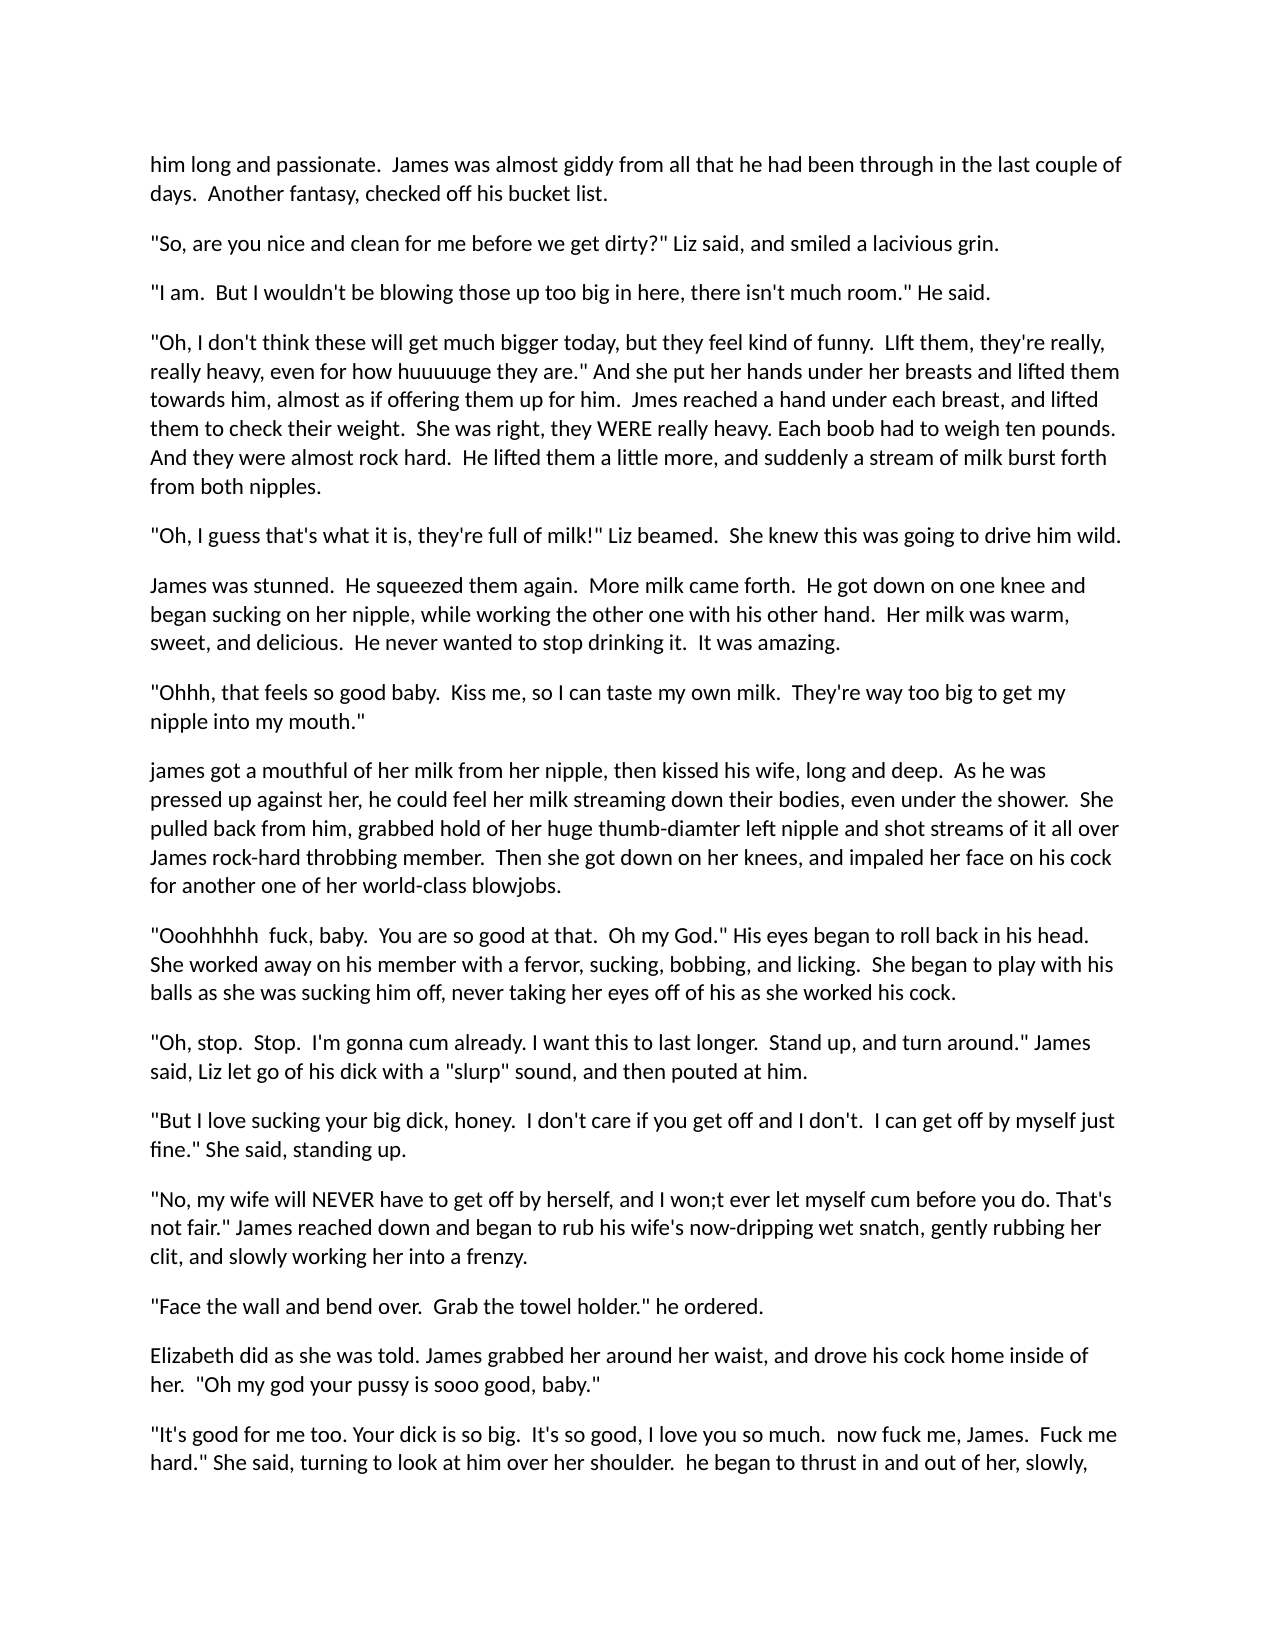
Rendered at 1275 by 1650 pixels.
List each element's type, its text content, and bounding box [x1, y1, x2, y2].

text "Face the wall and bend over. Grab the towel holder." he ordered. [150, 1291, 1125, 1320]
text james got a mouthful of her milk from her nipple, then kissed his wife, long and deep. As he was pressed up against her, he could feel her milk streaming down their bodies, even under the shower. She pulled back from him, grabbed hold of her huge thumb-diamter left nipple and shot streams of it all over James rock-hard throbbing member. Then she got down on her knees, and impaled her face on his cock for another one of her world-class blowjobs. [150, 756, 1125, 899]
text Elizabeth did as she was told. James grabbed her around her waist, and drove his cock home inside of her. "Oh my god your pussy is sooo good, baby." [150, 1341, 1125, 1398]
text "So, are you nice and clean for me before we get dirty?" Liz said, and smiled a lacivious grin. [150, 228, 1125, 257]
text "Ooohhhhh fuck, baby. You are so good at that. Oh my God." His eyes began to roll back in his head. She worked away on his member with a fervor, sucking, bobbing, and licking. She began to play with his balls as she was sucking him off, never taking her eyes off of his as she worked his cock. [150, 920, 1125, 1007]
text "Oh, I don't think these will get much bigger today, but they feel kind of funny. LIft them, they're really, really heavy, even for how huuuuuge they are." And she put her hands under her breasts and lifted them towards him, almost as if offering them up for him. Jmes reached a hand under each breast, and lifted them to check their weight. She was right, they WERE really heavy. Each boob had to weigh ten pounds. And they were almost rock hard. He lifted them a little more, and suddenly a stream of milk burst forth from both nipples. [150, 327, 1125, 500]
text "Oh, stop. Stop. I'm gonna cum already. I want this to last longer. Stand up, and turn around." James said, Liz let go of his dick with a "slurp" sound, and then pouted at him. [150, 1027, 1125, 1085]
text "No, my wife will NEVER have to get off by herself, and I won;t ever let myself cum before you do. That's not fair." James reached down and began to rub his wife's now-dripping wet snatch, gently rubbing her clit, and slowly working her into a frenzy. [150, 1184, 1125, 1270]
text James was stunned. He squeezed them again. More milk came forth. He got down on one knee and began sucking on her nipple, while working the other one with his other hand. Her milk was warm, sweet, and delicious. He never wanted to stop drinking it. It was amazing. [150, 570, 1125, 657]
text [150, 1419, 1125, 1477]
text "I am. But I wouldn't be blowing those up too big in here, there isn't much room." He said. [150, 278, 1125, 307]
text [150, 150, 1125, 207]
text "Ohhh, that feels so good baby. Kiss me, so I can taste my own milk. They're way too big to get my nipple into my mouth." [150, 677, 1125, 735]
text "But I love sucking your big dick, honey. I don't care if you get off and I don't. I can get off by myself just fine." She said, standing up. [150, 1106, 1125, 1163]
text "Oh, I guess that's what it is, they're full of milk!" Liz beamed. She knew this was going to drive him wild. [150, 521, 1125, 549]
